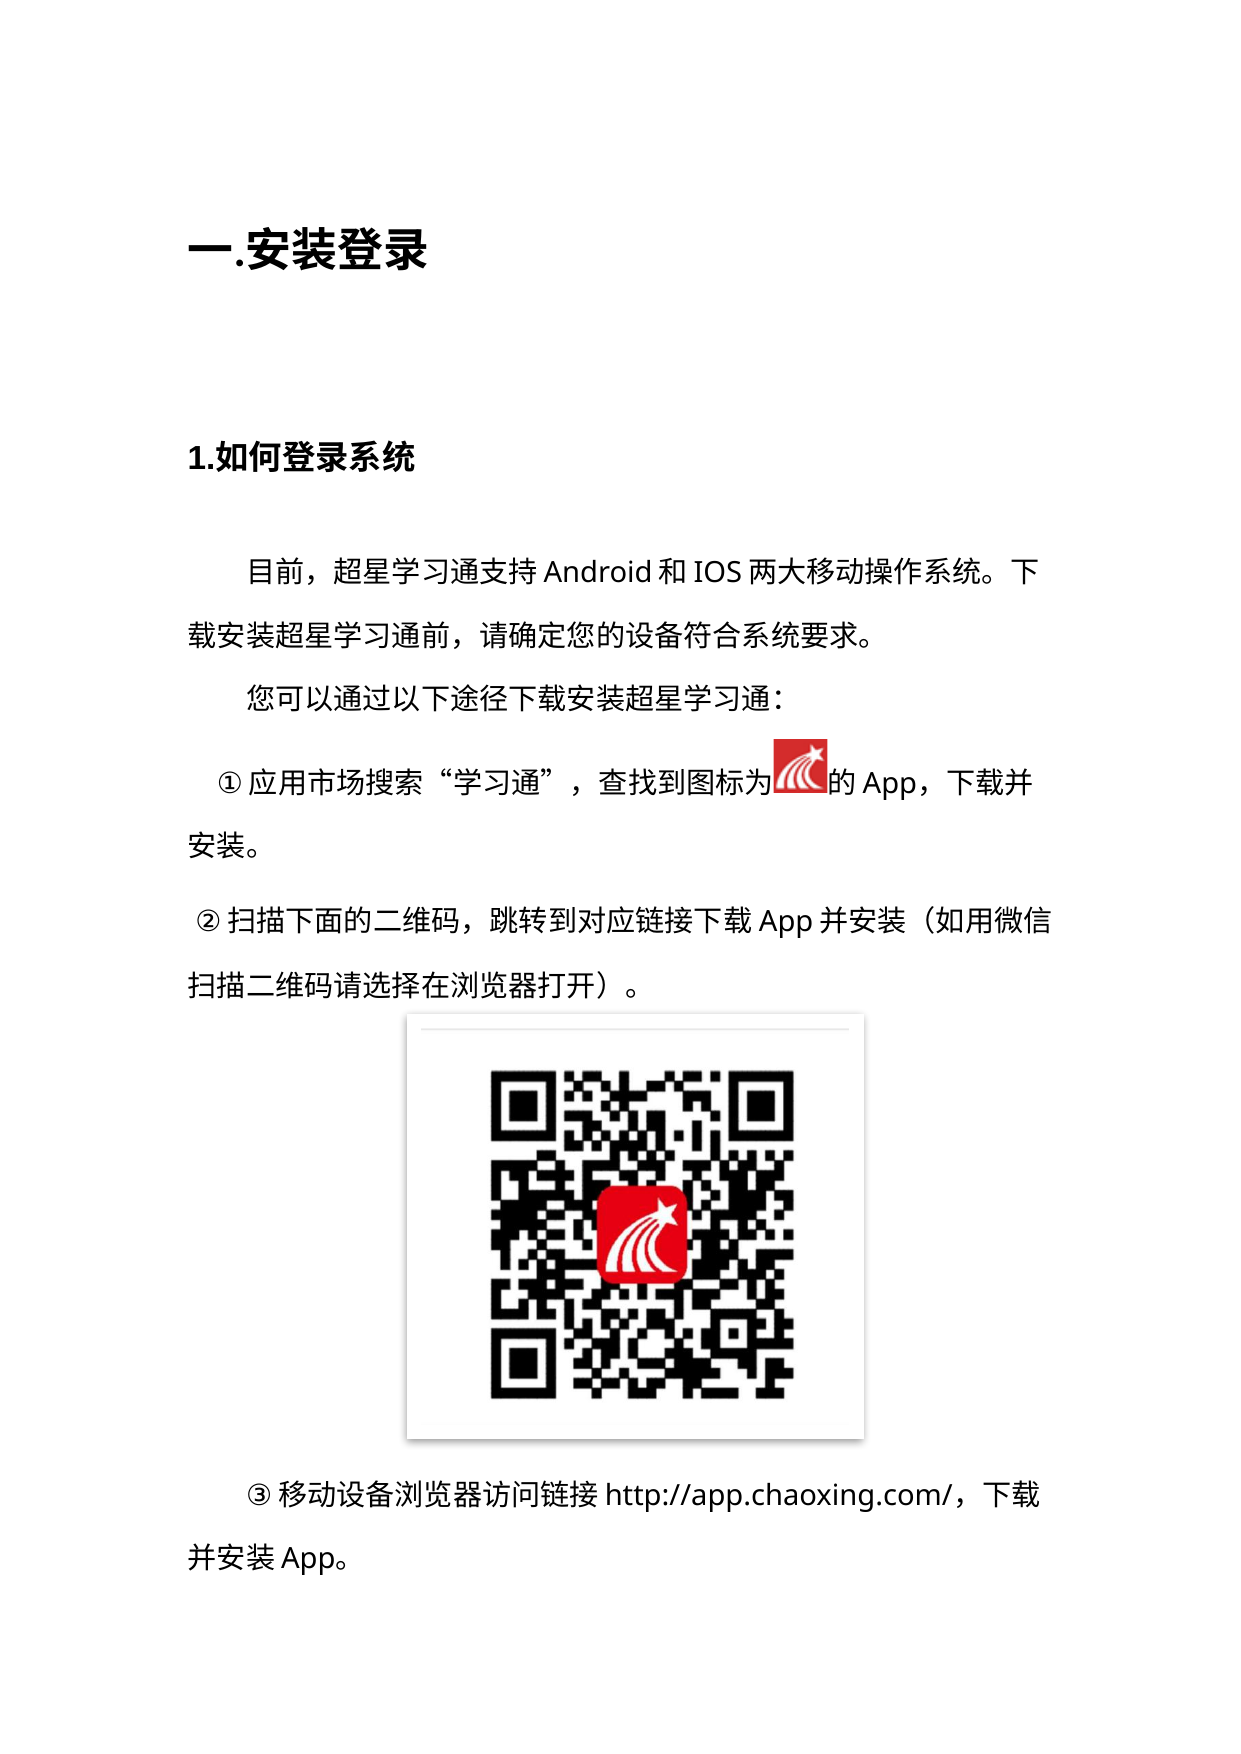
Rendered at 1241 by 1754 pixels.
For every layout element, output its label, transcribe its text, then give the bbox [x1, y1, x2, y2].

text ③移动设备浏览器访问链接http://app.chaoxing.com/，下载并安装App。 [187, 1471, 1053, 1577]
picture [421, 1028, 849, 1425]
text ②扫描下面的二维码，跳转到对应链接下载App并安装（如用微信扫描二维码请选择在浏览器打开）。 [187, 886, 1053, 1016]
text 您可以通过以下途径下载安装超星学习通： [187, 676, 1053, 718]
picture [773, 739, 828, 793]
subtitle 一.安装登录 [187, 197, 1053, 295]
text ①应用市场搜索“学习通”，查找到图标为的App，下载并安装。 [187, 739, 1053, 865]
text 目前，超星学习通支持Android和IOS两大移动操作系统。下载安装超星学习通前，请确定您的设备符合系统要求。 [187, 549, 1053, 655]
subtitle 1.如何登录系统 [187, 422, 1053, 487]
